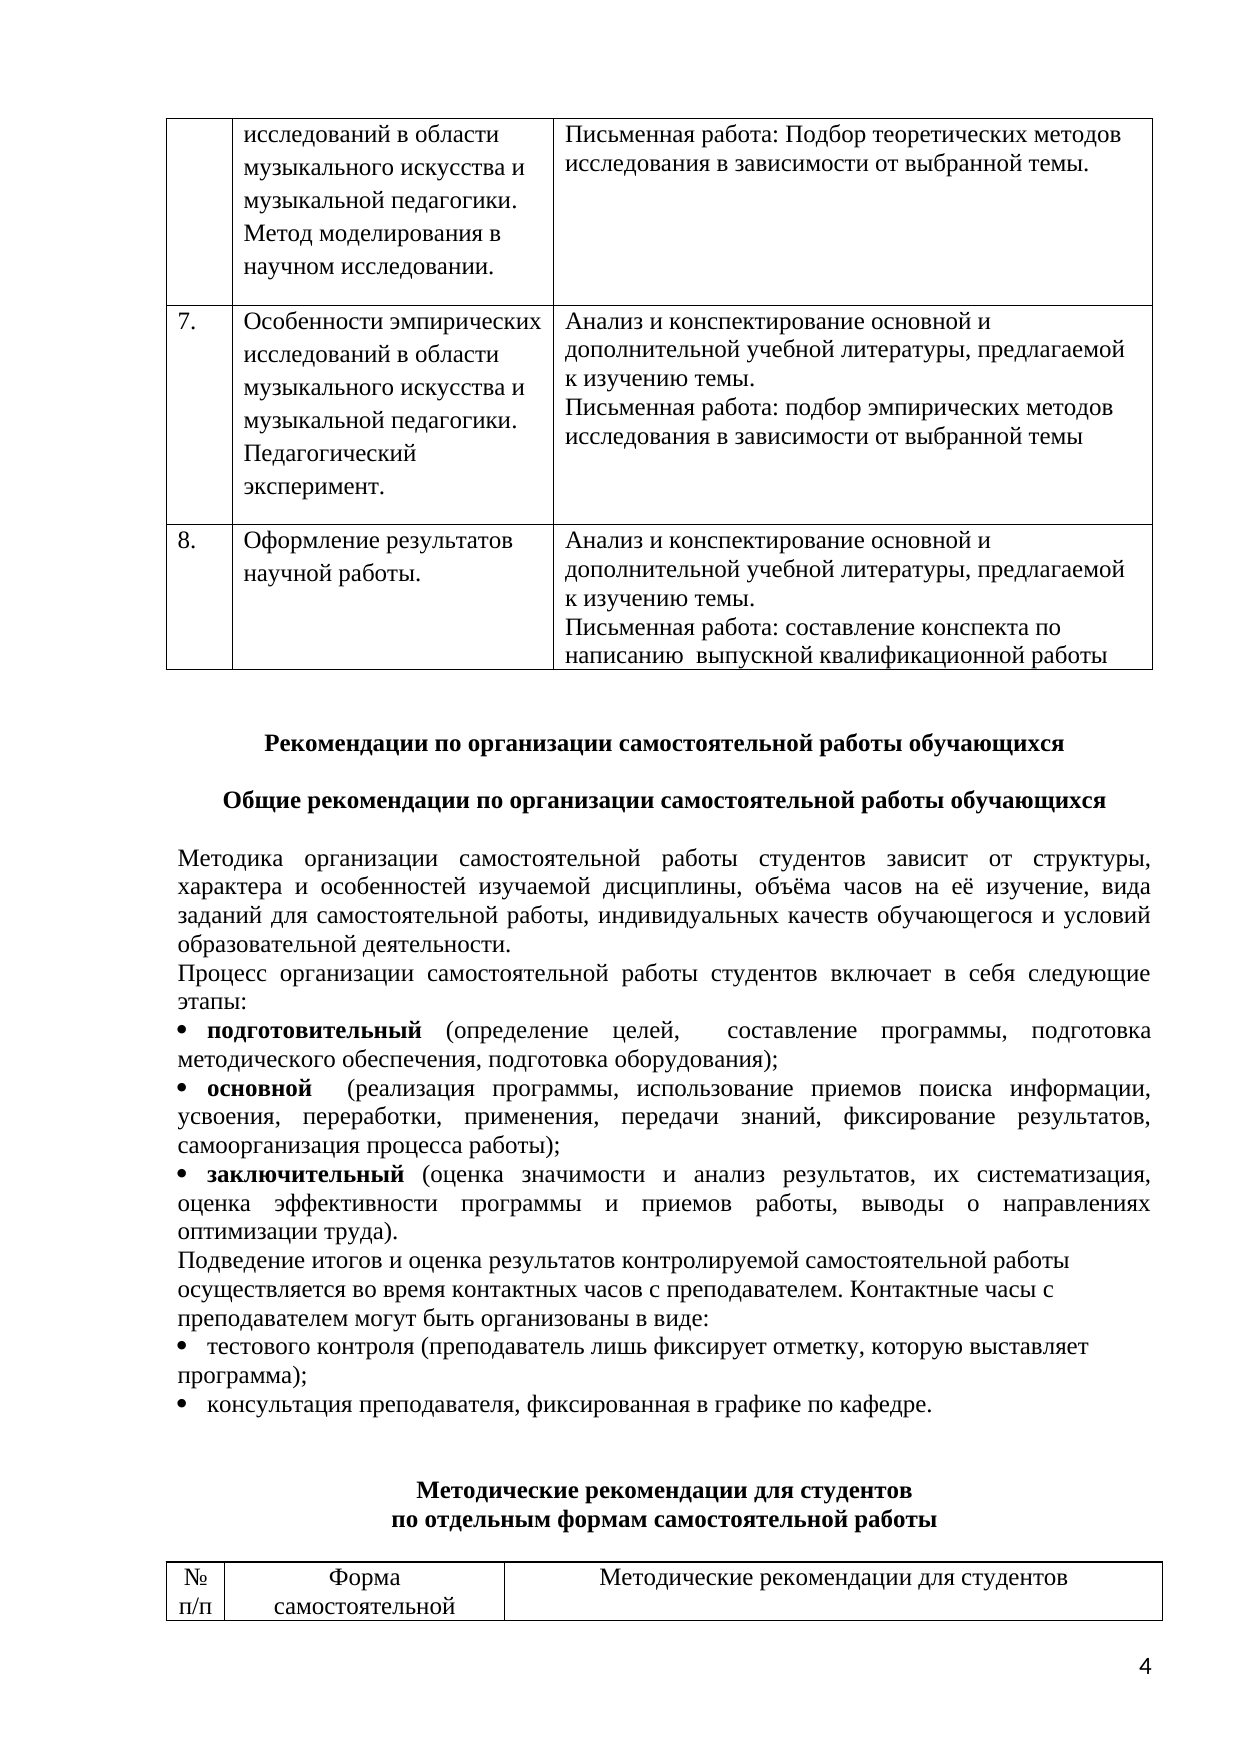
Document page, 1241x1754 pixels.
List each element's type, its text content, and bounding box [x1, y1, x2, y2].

table_cell Оформление результатов научной работы. [233, 525, 553, 669]
table_cell 6. [167, 119, 232, 305]
text Подведение итогов и оценка результатов контролируемой самостоятельной работы осуществляется во время контактных часов с преподавателем. Контактные часы с преподавателем могут быть организованы в виде: [177, 1245, 1152, 1331]
table_cell Особенности эмпирических исследований в области музыкального искусства и музыкальной педагогики. Педагогический эксперимент. [233, 306, 553, 524]
text Методика организации самостоятельной работы студентов зависит от структуры, характера и особенностей изучаемой дисциплины, объёма часов на её изучение, вида заданий для самостоятельной работы, индивидуальных качеств обучающегося и условий образовательной деятельности. [177, 843, 1152, 958]
table_cell Анализ и конспектирование основной и дополнительной учебной литературы, предлагаемой к изучению темы. Письменная работа: подбор эмпирических методов исследования в зависимости от выбранной темы [554, 306, 1152, 524]
table_cell Анализ и конспектирование основной и дополнительной учебной литературы, предлагаемой к изучению темы. Письменная работа: составление конспекта по написанию выпускной квалификационной работы [554, 525, 1152, 669]
table_cell 8. [167, 525, 232, 669]
list заключительный (оценка значимости и анализ результатов, их систематизация, оценка эффективности программы и приемов работы, выводы о направлениях оптимизации труда). [177, 1159, 1152, 1245]
subtitle Общие рекомендации по организации самостоятельной работы обучающихся [177, 785, 1152, 814]
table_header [225, 1563, 504, 1620]
text Процесс организации самостоятельной работы студентов включает в себя следующие этапы: [177, 958, 1152, 1015]
subtitle по отдельным формам самостоятельной работы [177, 1504, 1152, 1533]
table_header № п/п [167, 1563, 224, 1620]
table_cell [233, 119, 553, 305]
list подготовительный (определение целей, составление программы, подготовка методического обеспечения, подготовка оборудования); [177, 1015, 1152, 1073]
subtitle Рекомендации по организации самостоятельной работы обучающихся [177, 728, 1152, 756]
subtitle Методические рекомендации для студентов [177, 1475, 1152, 1504]
table_cell 7. [167, 306, 232, 524]
list консультация преподавателя, фиксированная в графике по кафедре. [177, 1389, 1152, 1418]
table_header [505, 1563, 1162, 1620]
list основной (реализация программы, использование приемов поиска информации, усвоения, переработки, применения, передачи знаний, фиксирование результатов, самоорганизация процесса работы); [177, 1073, 1152, 1159]
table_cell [554, 119, 1152, 305]
list тестового контроля (преподаватель лишь фиксирует отметку, которую выставляет программа); [177, 1331, 1152, 1389]
